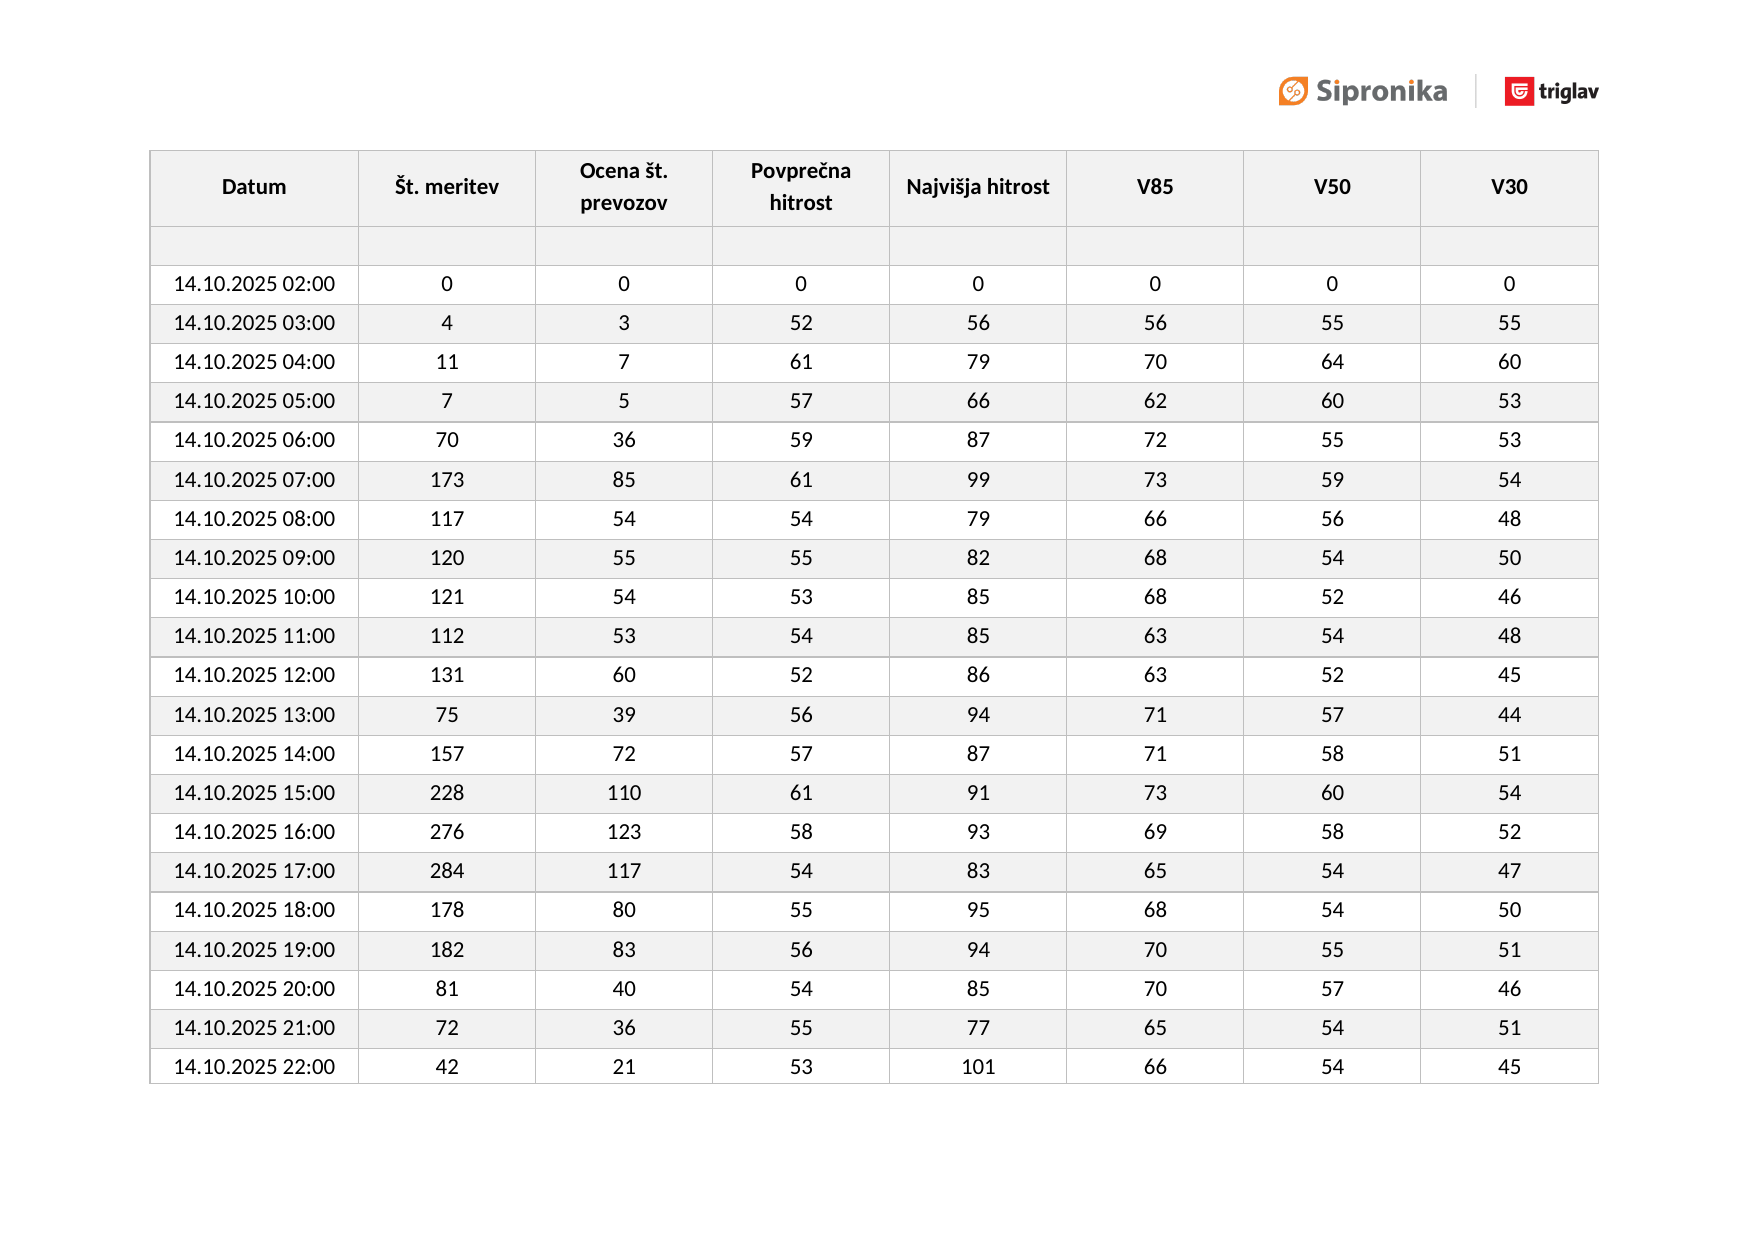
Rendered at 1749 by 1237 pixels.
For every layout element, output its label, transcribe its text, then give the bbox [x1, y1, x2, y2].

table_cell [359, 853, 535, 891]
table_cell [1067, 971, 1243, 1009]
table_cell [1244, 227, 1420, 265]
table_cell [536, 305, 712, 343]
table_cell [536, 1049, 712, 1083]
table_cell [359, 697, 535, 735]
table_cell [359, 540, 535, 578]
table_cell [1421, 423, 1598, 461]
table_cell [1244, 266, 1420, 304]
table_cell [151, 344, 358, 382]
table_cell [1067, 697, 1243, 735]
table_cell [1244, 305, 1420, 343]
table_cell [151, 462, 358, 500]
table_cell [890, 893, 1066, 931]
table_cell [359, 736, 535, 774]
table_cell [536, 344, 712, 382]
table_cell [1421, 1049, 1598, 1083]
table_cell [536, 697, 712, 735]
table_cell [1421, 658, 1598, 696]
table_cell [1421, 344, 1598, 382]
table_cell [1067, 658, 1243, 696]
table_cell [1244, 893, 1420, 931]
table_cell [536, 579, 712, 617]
picture [1279, 74, 1599, 108]
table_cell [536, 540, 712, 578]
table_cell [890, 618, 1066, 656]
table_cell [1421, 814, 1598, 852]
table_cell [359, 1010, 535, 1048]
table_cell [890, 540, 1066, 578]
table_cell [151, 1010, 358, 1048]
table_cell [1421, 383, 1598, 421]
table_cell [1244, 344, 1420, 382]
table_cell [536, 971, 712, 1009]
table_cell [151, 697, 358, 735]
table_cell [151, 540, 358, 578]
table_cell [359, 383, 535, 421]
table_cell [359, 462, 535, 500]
table_header V30 [1421, 151, 1598, 226]
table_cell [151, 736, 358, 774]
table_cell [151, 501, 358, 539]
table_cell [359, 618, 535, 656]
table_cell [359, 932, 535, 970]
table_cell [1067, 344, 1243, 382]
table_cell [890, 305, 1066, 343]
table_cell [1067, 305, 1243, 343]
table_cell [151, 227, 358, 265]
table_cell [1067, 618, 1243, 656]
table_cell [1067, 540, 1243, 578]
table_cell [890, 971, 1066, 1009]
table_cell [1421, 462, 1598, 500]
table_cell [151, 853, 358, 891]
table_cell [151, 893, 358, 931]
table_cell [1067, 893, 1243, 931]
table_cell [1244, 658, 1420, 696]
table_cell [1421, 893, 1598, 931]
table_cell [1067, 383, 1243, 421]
table_header V50 [1244, 151, 1420, 226]
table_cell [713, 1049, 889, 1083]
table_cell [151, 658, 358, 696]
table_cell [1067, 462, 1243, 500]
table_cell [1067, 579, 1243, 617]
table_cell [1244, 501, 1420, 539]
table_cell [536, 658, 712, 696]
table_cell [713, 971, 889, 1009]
table_header Datum [151, 151, 358, 226]
table_header Ocena št. prevozov [536, 151, 712, 226]
table_header Št. meritev [359, 151, 535, 226]
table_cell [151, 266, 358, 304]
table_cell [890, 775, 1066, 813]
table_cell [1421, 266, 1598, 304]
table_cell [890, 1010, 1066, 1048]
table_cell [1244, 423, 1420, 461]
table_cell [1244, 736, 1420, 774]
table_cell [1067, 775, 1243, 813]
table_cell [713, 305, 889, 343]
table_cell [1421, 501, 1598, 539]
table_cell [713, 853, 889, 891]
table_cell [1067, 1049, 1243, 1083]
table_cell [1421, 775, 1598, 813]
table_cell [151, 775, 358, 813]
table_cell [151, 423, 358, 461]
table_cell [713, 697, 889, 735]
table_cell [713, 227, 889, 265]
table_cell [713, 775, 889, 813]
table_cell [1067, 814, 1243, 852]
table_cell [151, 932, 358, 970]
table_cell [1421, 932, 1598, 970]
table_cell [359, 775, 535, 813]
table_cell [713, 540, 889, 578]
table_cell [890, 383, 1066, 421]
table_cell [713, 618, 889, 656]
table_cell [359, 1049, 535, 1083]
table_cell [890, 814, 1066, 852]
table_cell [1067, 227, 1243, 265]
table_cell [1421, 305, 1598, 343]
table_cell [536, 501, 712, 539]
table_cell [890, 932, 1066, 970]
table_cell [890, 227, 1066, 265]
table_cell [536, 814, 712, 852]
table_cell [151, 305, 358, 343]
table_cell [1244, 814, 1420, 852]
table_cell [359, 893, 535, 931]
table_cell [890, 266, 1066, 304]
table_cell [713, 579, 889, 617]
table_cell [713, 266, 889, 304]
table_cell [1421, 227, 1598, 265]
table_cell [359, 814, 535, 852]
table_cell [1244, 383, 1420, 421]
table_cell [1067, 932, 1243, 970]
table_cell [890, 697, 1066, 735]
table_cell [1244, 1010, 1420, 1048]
table_header Povprečna hitrost [713, 151, 889, 226]
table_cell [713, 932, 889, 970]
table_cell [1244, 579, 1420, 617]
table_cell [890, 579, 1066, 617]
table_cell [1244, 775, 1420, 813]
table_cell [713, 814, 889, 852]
table_header V85 [1067, 151, 1243, 226]
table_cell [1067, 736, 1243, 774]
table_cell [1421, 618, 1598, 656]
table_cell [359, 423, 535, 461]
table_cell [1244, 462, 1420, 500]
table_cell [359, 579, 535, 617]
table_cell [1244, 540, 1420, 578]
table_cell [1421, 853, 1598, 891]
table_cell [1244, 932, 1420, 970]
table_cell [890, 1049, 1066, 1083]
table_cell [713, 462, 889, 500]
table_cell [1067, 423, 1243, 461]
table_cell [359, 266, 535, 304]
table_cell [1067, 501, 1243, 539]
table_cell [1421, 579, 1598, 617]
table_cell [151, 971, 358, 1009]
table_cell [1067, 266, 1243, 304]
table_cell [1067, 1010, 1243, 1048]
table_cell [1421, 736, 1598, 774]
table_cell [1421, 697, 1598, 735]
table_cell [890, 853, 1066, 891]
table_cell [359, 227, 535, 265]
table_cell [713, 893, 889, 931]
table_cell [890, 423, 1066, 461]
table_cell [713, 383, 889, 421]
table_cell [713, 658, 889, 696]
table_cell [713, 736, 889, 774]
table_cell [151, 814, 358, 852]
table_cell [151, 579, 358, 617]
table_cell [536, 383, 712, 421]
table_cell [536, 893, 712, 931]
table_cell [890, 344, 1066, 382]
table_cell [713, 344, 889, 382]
table_header Najvišja hitrost [890, 151, 1066, 226]
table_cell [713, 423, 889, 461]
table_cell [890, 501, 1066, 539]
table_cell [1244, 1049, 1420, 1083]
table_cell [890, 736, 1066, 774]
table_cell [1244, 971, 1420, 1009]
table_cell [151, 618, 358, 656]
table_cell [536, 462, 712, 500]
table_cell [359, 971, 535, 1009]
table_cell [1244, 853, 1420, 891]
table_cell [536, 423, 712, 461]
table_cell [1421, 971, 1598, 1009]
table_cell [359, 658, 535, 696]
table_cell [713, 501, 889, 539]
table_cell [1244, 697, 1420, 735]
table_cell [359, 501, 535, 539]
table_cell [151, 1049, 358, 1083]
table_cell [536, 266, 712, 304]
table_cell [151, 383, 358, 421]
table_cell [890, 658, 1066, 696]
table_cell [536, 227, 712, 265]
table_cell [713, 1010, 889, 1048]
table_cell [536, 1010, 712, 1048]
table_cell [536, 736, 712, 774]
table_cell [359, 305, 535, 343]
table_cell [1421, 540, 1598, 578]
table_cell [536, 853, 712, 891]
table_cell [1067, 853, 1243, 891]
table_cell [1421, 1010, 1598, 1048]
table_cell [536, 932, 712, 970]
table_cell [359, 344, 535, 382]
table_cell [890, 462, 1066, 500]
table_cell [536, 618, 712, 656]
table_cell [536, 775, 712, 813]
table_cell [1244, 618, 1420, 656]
